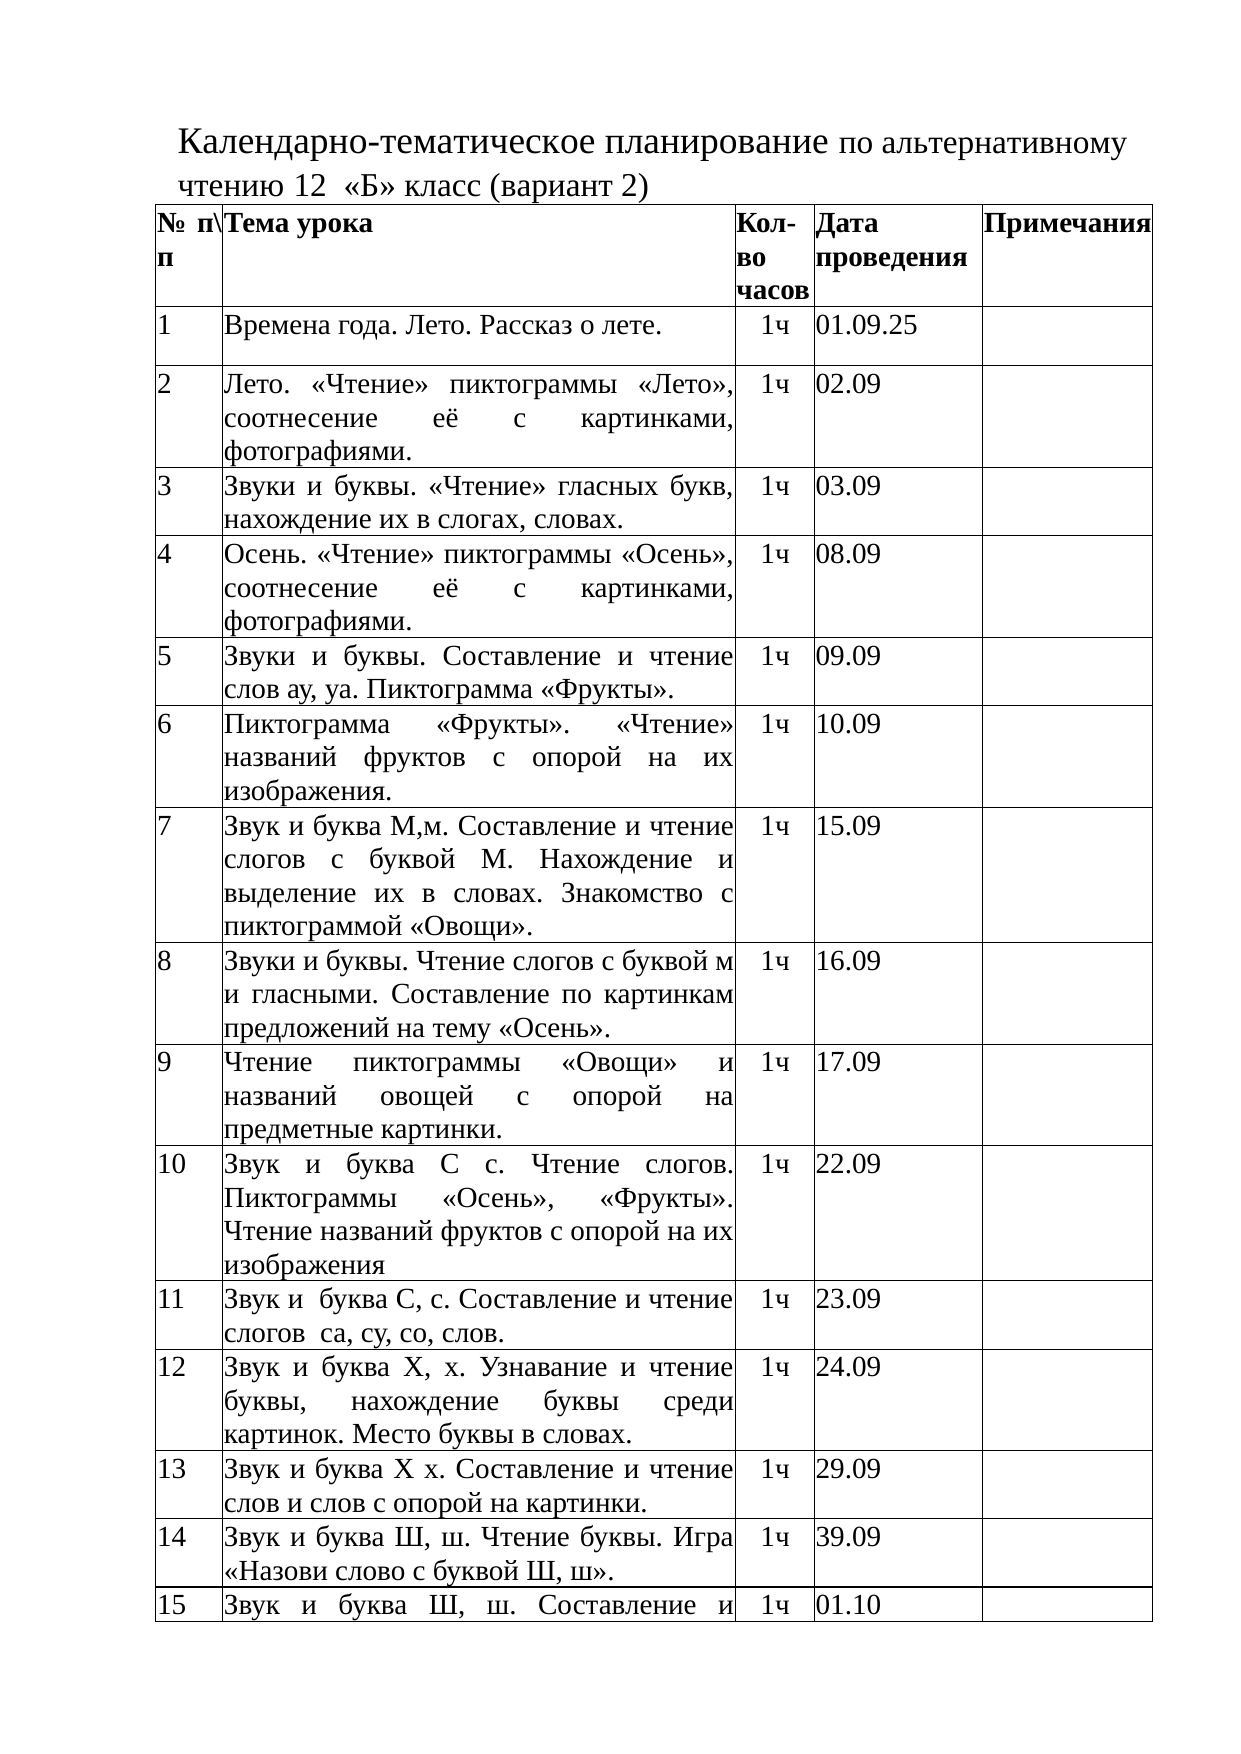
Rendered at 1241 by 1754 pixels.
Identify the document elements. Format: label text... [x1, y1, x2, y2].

table_cell Звук и буква Ш, ш. Чтение буквы. Игра «Назови слово с буквой Ш, ш». [223, 1519, 735, 1586]
table_cell [983, 1146, 1152, 1280]
table_cell [983, 1350, 1152, 1450]
table_cell 16.09 [815, 943, 982, 1043]
table_cell [983, 1519, 1152, 1586]
table_cell 4 [156, 536, 222, 637]
table_header Примечания [983, 205, 1152, 306]
table_cell 1ч [736, 1146, 814, 1280]
table_cell 2 [156, 366, 222, 467]
table_cell 1ч [736, 366, 814, 467]
table_cell [983, 468, 1152, 535]
table_cell 10.09 [815, 706, 982, 807]
table_cell [983, 808, 1152, 942]
table_cell Звук и буква М,м. Составление и чтение слогов с буквой М. Нахождение и выделение их в словах. Знакомство с пиктограммой «Овощи». [223, 808, 735, 942]
table_cell Осень. «Чтение» пиктограммы «Осень», соотнесение её с картинками, фотографиями. [223, 536, 735, 637]
table_cell 6 [156, 706, 222, 807]
table_cell 1ч [736, 638, 814, 705]
table_cell 24.09 [815, 1350, 982, 1450]
table_cell 13 [156, 1451, 222, 1518]
table_cell 1 [156, 307, 222, 365]
text Календарно-тематическое планирование по альтернативному чтению 12 «Б» класс (вариант 2) [177, 118, 1152, 204]
table_cell Звук и буква С с. Чтение слогов. Пиктограммы «Осень», «Фрукты». Чтение названий фруктов с опорой на их изображения [223, 1146, 735, 1280]
table_cell 15.09 [815, 808, 982, 942]
table_cell [983, 1451, 1152, 1518]
table_cell 39.09 [815, 1519, 982, 1586]
table_cell 09.09 [815, 638, 982, 705]
table_cell 1ч [736, 536, 814, 637]
table_cell 15 [156, 1588, 222, 1621]
table_cell [983, 706, 1152, 807]
table_cell 12 [156, 1350, 222, 1450]
table_cell [983, 1045, 1152, 1145]
table_cell 01.09.25 [815, 307, 982, 365]
table_cell 23.09 [815, 1281, 982, 1348]
table_cell 01.10 [815, 1588, 982, 1621]
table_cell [223, 1588, 735, 1621]
table_cell [983, 638, 1152, 705]
table_cell Звук и буква Х х. Составление и чтение слов и слов с опорой на картинки. [223, 1451, 735, 1518]
table_cell [983, 1588, 1152, 1621]
table_cell [983, 1281, 1152, 1348]
table_cell 1ч [736, 808, 814, 942]
table_cell 1ч [736, 1451, 814, 1518]
table_cell Звук и буква С, с. Составление и чтение слогов са, су, со, слов. [223, 1281, 735, 1348]
table_cell Звуки и буквы. «Чтение» гласных букв, нахождение их в слогах, словах. [223, 468, 735, 535]
table_cell 08.09 [815, 536, 982, 637]
table_cell 22.09 [815, 1146, 982, 1280]
table_cell [983, 307, 1152, 365]
table_cell 10 [156, 1146, 222, 1280]
table_cell 03.09 [815, 468, 982, 535]
table_cell 3 [156, 468, 222, 535]
table_cell [983, 943, 1152, 1043]
table_cell Звук и буква Х, х. Узнавание и чтение буквы, нахождение буквы среди картинок. Место буквы в словах. [223, 1350, 735, 1450]
table_cell 1ч [736, 1519, 814, 1586]
table_cell 11 [156, 1281, 222, 1348]
table_cell 5 [156, 638, 222, 705]
table_cell [983, 366, 1152, 467]
table_header Тема урока [223, 205, 735, 306]
table_cell Звуки и буквы. Составление и чтение слов ау, уа. Пиктограмма «Фрукты». [223, 638, 735, 705]
table_cell Чтение пиктограммы «Овощи» и названий овощей с опорой на предметные картинки. [223, 1045, 735, 1145]
table_cell Звуки и буквы. Чтение слогов с буквой м и гласными. Составление по картинкам предложений на тему «Осень». [223, 943, 735, 1043]
table_cell 8 [156, 943, 222, 1043]
table_header № п\п [156, 205, 222, 306]
table_cell Лето. «Чтение» пиктограммы «Лето», соотнесение её с картинками, фотографиями. [223, 366, 735, 467]
table_cell 14 [156, 1519, 222, 1586]
table_cell [983, 536, 1152, 637]
table_cell 1ч [736, 706, 814, 807]
table_cell 1ч [736, 1045, 814, 1145]
table_cell 9 [156, 1045, 222, 1145]
table_cell 1ч [736, 307, 814, 365]
table_cell 7 [156, 808, 222, 942]
table_cell Пиктограмма «Фрукты». «Чтение» названий фруктов с опорой на их изображения. [223, 706, 735, 807]
table_cell 02.09 [815, 366, 982, 467]
table_header Дата проведения [815, 205, 982, 306]
table_cell 1ч [736, 1281, 814, 1348]
table_cell Времена года. Лето. Рассказ о лете. [223, 307, 735, 365]
table_header Кол-во часов [736, 205, 814, 306]
table_cell 1ч [736, 1588, 814, 1621]
table_cell 1ч [736, 468, 814, 535]
table_cell 29.09 [815, 1451, 982, 1518]
table_cell 1ч [736, 943, 814, 1043]
table_cell 1ч [736, 1350, 814, 1450]
table_cell 17.09 [815, 1045, 982, 1145]
